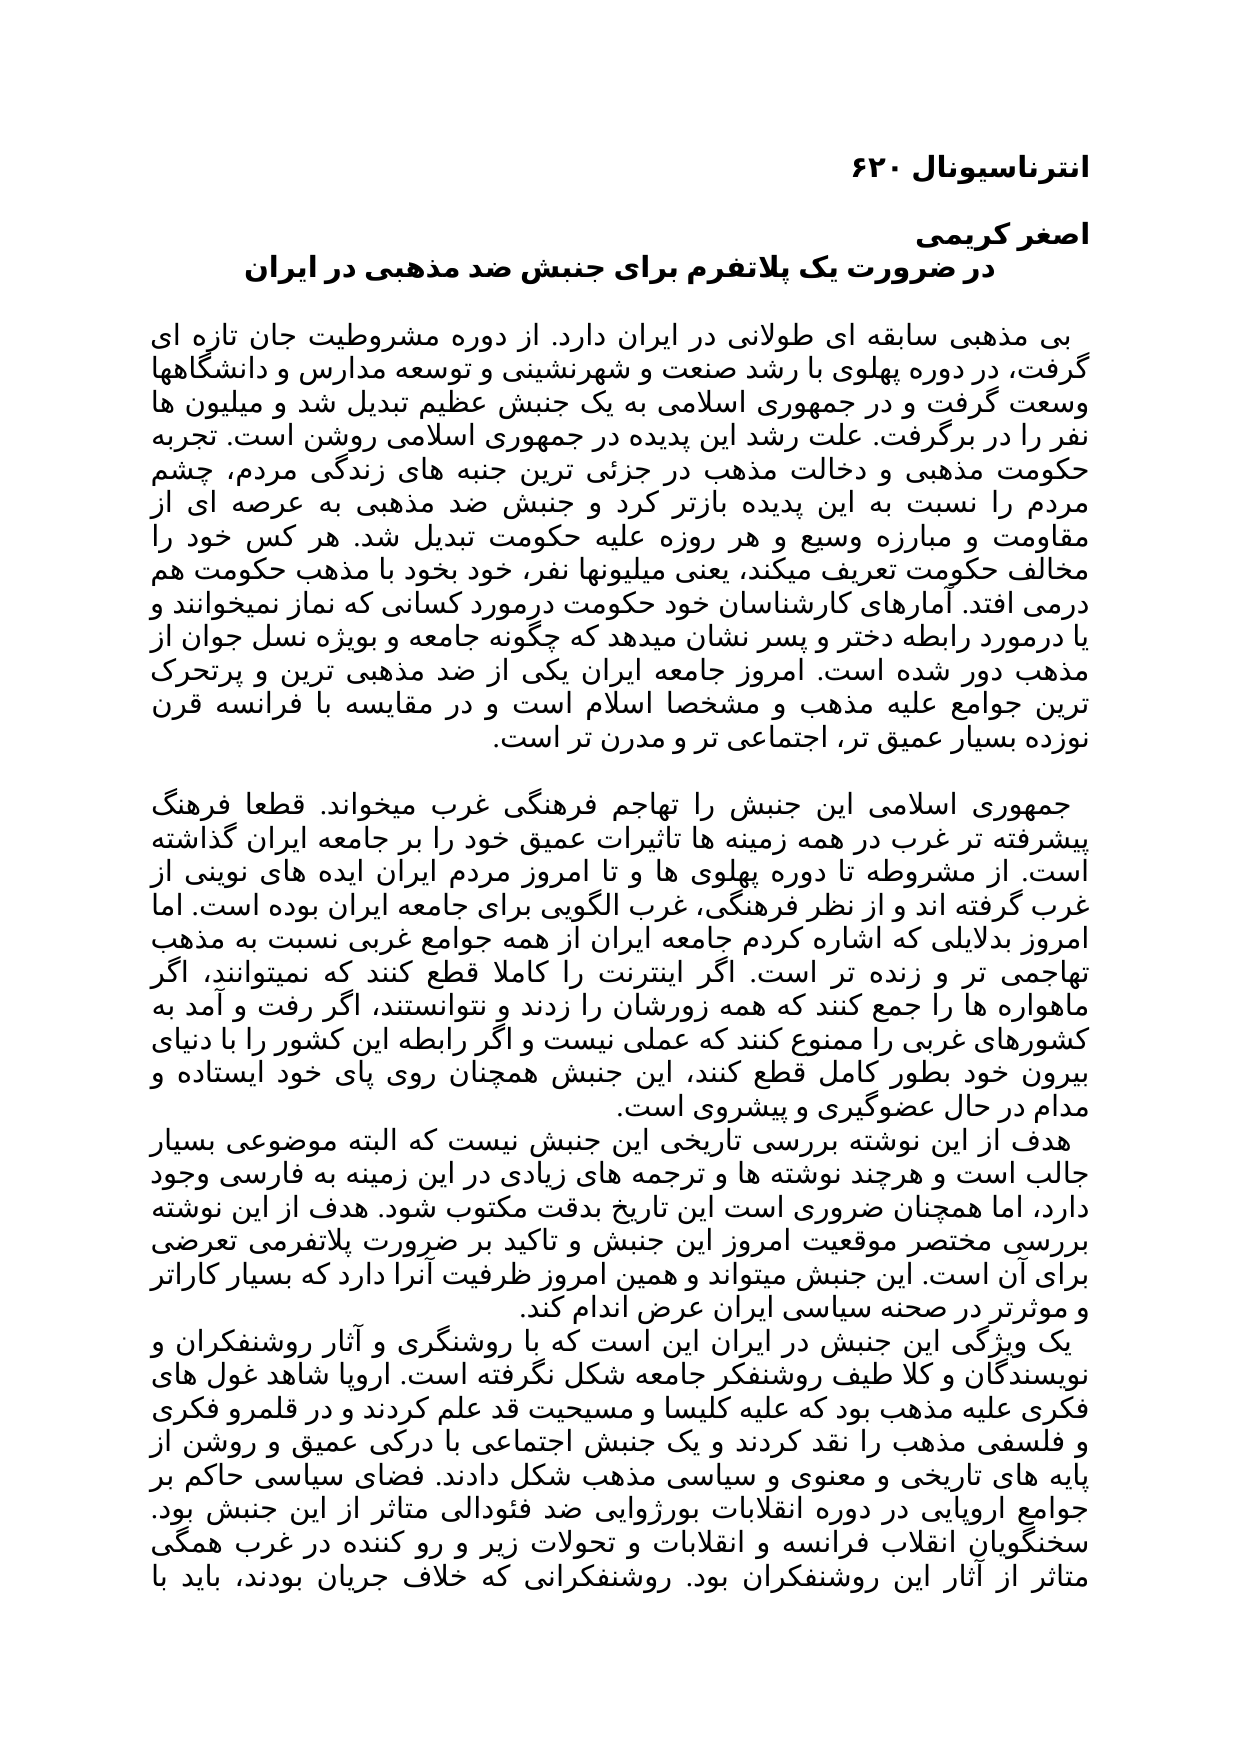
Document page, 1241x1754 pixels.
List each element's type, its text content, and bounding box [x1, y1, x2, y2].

text اصغر کریمی [150, 217, 1090, 251]
text هدف از این نوشته بررسی تاریخی این جنبش نیست که البته موضوعی بسیار جالب است و هرچند نوشته ها و ترجمه های زیادی در این زمینه به فارسی وجود دارد، اما همچنان ضروری است این تاریخ بدقت مکتوب شود. هدف از این نوشته بررسی مختصر موقعیت امروز این جنبش و تاکید بر ضرورت پلاتفرمی تعرضی برای آن است. این جنبش میتواند و همین امروز ظرفیت آنرا دارد که بسیار کاراتر و موثرتر در صحنه سیاسی ایران عرض اندام کند. [150, 1123, 1090, 1324]
text بی مذهبی سابقه ای طولانی در ایران دارد. از دوره مشروطیت جان تازه ای گرفت، در دوره پهلوی با رشد صنعت و شهرنشینی و توسعه مدارس و دانشگاهها وسعت گرفت و در جمهوری اسلامی به یک جنبش عظیم تبدیل شد و میلیون ها نفر را در برگرفت. علت رشد این پدیده در جمهوری اسلامی روشن است. تجربه حکومت مذهبی و دخالت مذهب در جزئی ترین جنبه های زندگی مردم، چشم مردم را نسبت به این پدیده بازتر کرد و جنبش ضد مذهبی به عرصه ای از مقاومت و مبارزه وسیع و هر روزه علیه حکومت تبدیل شد. هر کس خود را مخالف حکومت تعریف میکند، یعنی میلیونها نفر، خود بخود با مذهب حکومت هم درمی افتد. آمارهای کارشناسان خود حکومت درمورد کسانی که نماز نمیخوانند و یا درمورد رابطه دختر و پسر نشان میدهد که چگونه جامعه و بویژه نسل جوان از مذهب دور شده است. امروز جامعه ایران یکی از ضد مذهبی ترین و پرتحرک ترین جوامع علیه مذهب و مشخصا اسلام است و در مقایسه با فرانسه قرن نوزده بسیار عمیق تر، اجتماعی تر و مدرن تر است. [150, 318, 1090, 754]
text جمهوری اسلامی این جنبش را تهاجم فرهنگی غرب میخواند. قطعا فرهنگ پیشرفته تر غرب در همه زمینه ها تاثیرات عمیق خود را بر جامعه ایران گذاشته است. از مشروطه تا دوره پهلوی ها و تا امروز مردم ایران ایده های نوینی از غرب گرفته اند و از نظر فرهنگی، غرب الگویی برای جامعه ایران بوده است. اما امروز بدلایلی که اشاره کردم جامعه ایران از همه جوامع غربی نسبت به مذهب تهاجمی تر و زنده تر است. اگر اینترنت را کاملا قطع کنند که نمیتوانند، اگر ماهواره ها را جمع کنند که همه زورشان را زدند و نتوانستند، اگر رفت و آمد به کشورهای غربی را ممنوع کنند که عملی نیست و اگر رابطه این کشور را با دنیای بیرون خود بطور کامل قطع کنند، این جنبش همچنان روی پای خود ایستاده و مدام در حال عضوگیری و پیشروی است. [150, 787, 1090, 1123]
text انترناسیونال ۶۲۰ [150, 150, 1090, 183]
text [150, 1324, 1090, 1592]
text در ضرورت یک پلاتفرم برای جنبش ضد مذهبی در ایران [150, 251, 1090, 284]
